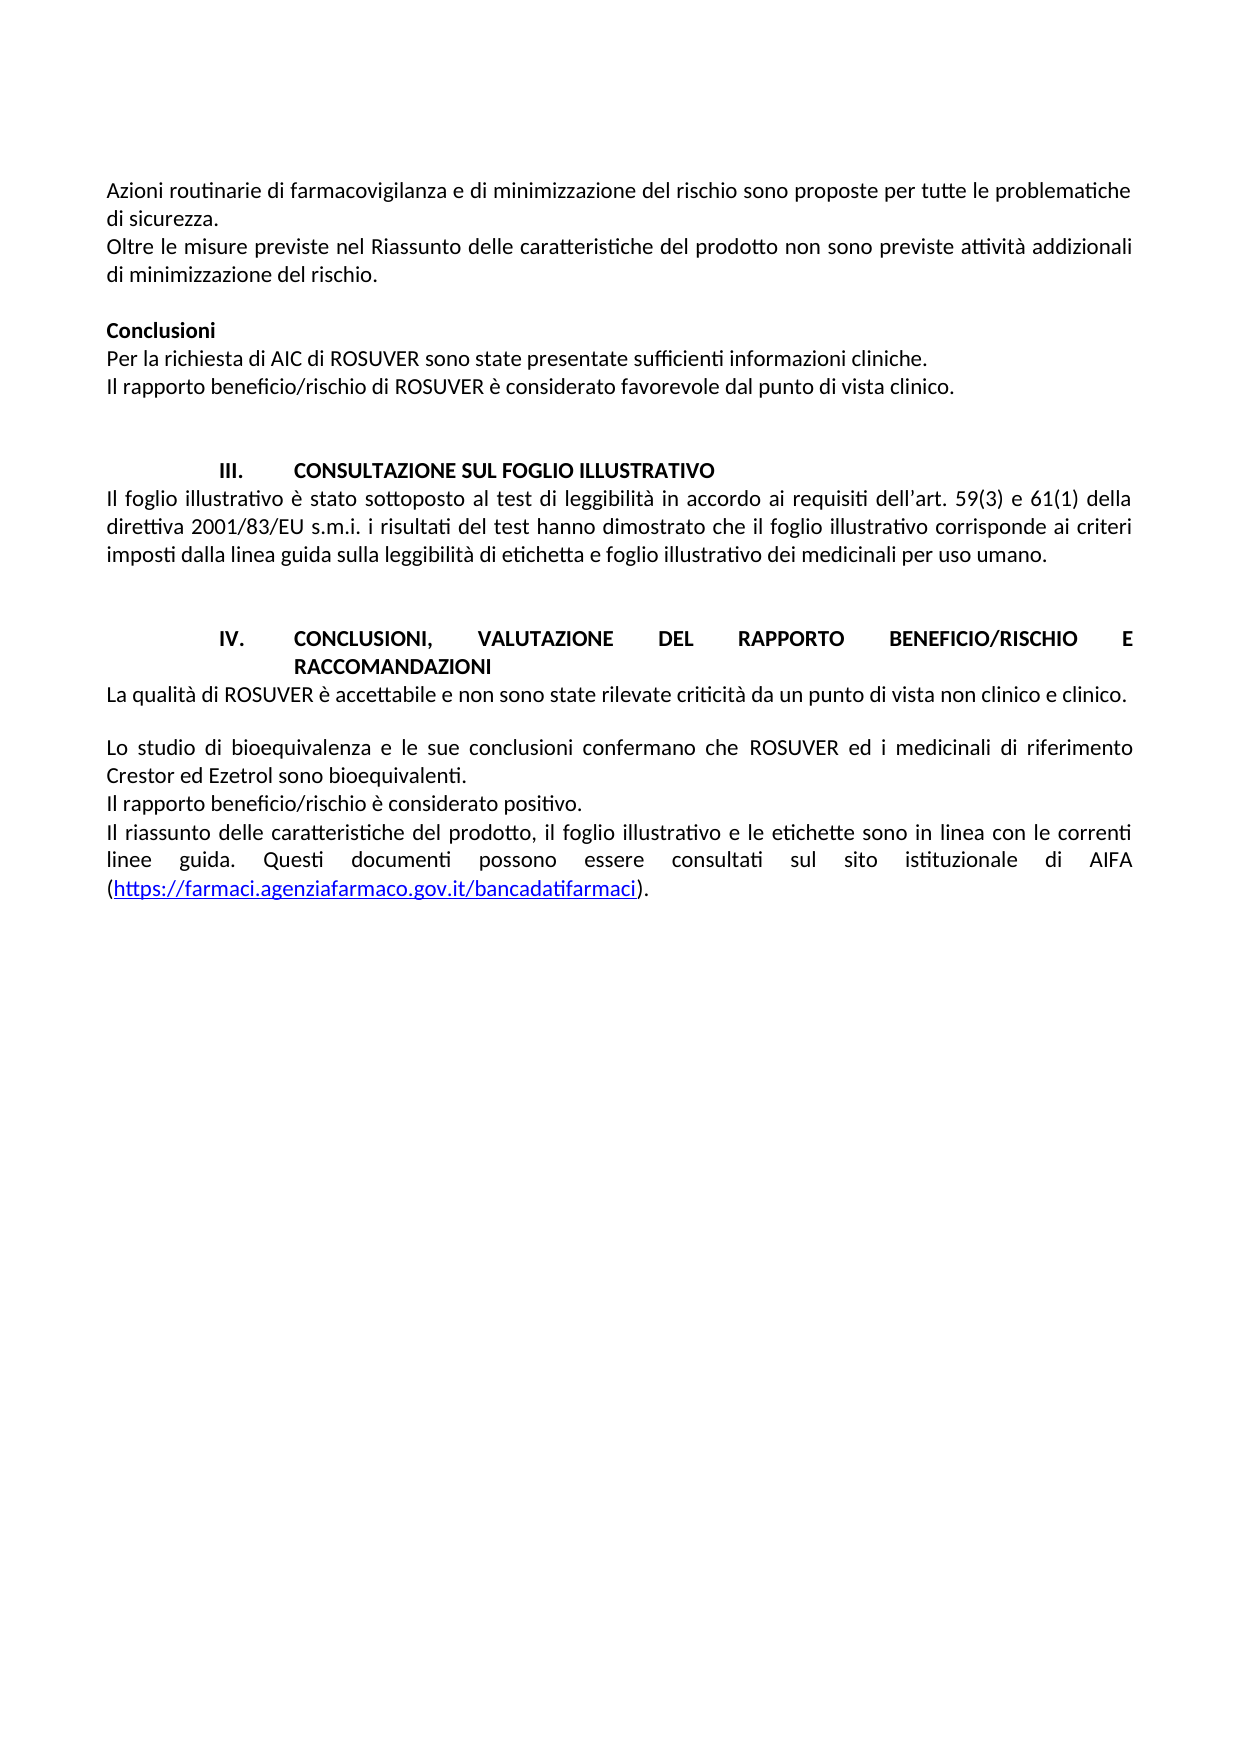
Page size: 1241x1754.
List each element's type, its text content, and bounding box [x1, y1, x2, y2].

list CONSULTAZIONE SUL FOGLIO ILLUSTRATIVO [219, 456, 1134, 484]
text Il riassunto delle caratteristiche del prodotto, il foglio illustrativo e le etichette sono in linea con le correnti linee guida. Questi documenti possono essere consultati sul sito istituzionale di AIFA (https://farmaci.agenziafarmaco.gov.it/bancadatifarmaci). [106, 818, 1134, 902]
text Il rapporto beneficio/rischio è considerato positivo. [106, 789, 1134, 818]
list Conclusioni [106, 316, 1134, 344]
list Azioni routinarie di farmacovigilanza e di minimizzazione del rischio sono proposte per tutte le problematiche di sicurezza. [106, 176, 1134, 232]
text Il foglio illustrativo è stato sottoposto al test di leggibilità in accordo ai requisiti dell’art. 59(3) e 61(1) della direttiva 2001/83/EU s.m.i. i risultati del test hanno dimostrato che il foglio illustrativo corrisponde ai criteri imposti dalla linea guida sulla leggibilità di etichetta e foglio illustrativo dei medicinali per uso umano. [106, 484, 1134, 568]
text La qualità di ROSUVER è accettabile e non sono state rilevate criticità da un punto di vista non clinico e clinico. [106, 680, 1134, 708]
list Il rapporto beneficio/rischio di ROSUVER è considerato favorevole dal punto di vista clinico. [106, 372, 1134, 400]
list Oltre le misure previste nel Riassunto delle caratteristiche del prodotto non sono previste attività addizionali di minimizzazione del rischio. [106, 232, 1134, 288]
text Lo studio di bioequivalenza e le sue conclusioni confermano che ROSUVER ed i medicinali di riferimento Crestor ed Ezetrol sono bioequivalenti. [106, 733, 1134, 789]
list Per la richiesta di AIC di ROSUVER sono state presentate sufficienti informazioni cliniche. [106, 344, 1134, 372]
list CONCLUSIONI, VALUTAZIONE DEL RAPPORTO BENEFICIO/RISCHIO E RACCOMANDAZIONI [219, 624, 1134, 680]
